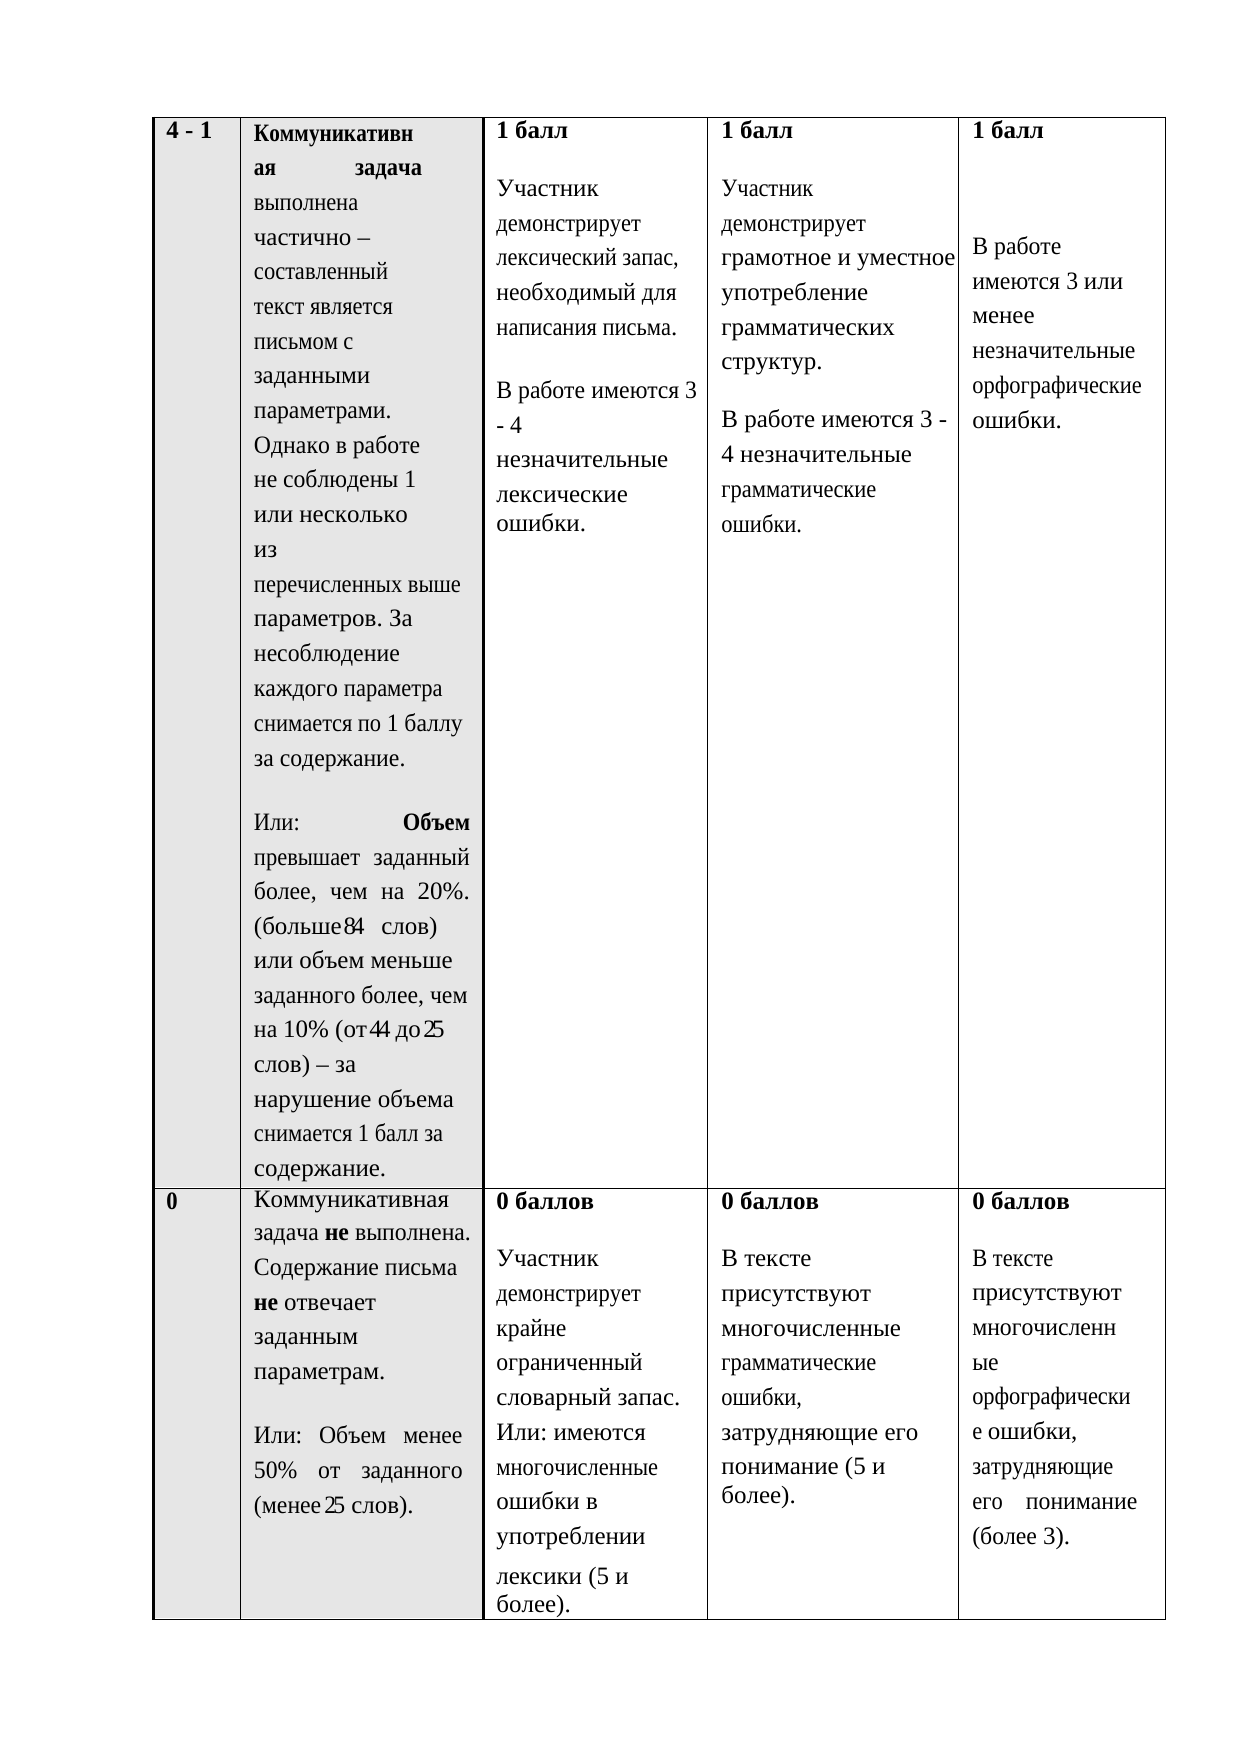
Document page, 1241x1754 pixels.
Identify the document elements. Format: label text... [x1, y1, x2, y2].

table_cell Коммуникативная задача не выполнена. Содержание письма не отвечает заданным параметрам. Или: Объем менее 50% от заданного (менее 25 слов). [241, 1189, 482, 1618]
table_header Коммуникативная задача выполнена частично – составленный текст является письмом с заданными параметрами. Однако в работе не соблюдены 1 или несколько из перечисленных выше параметров. За несоблюдение каждого параметра снимается по 1 баллу за содержание. Или: Объем превышает заданный более, чем на 20%. (больше 84 слов) или объем меньше заданного более, чем на 10% (от 44 до 25 слов) – за нарушение объема снимается 1 балл за содержание. [241, 118, 482, 1187]
table_cell 0 баллов Участник демонстрирует крайне ограниченный словарный запас. Или: имеются многочисленные ошибки в употреблении лексики (5 и более). [485, 1189, 707, 1618]
table_cell 0 баллов В тексте присутствуют многочисленные грамматические ошибки, затрудняющие его понимание (5 и более). [708, 1189, 958, 1618]
table_header 4 - 1 [155, 118, 240, 1187]
table_cell 0 [155, 1189, 240, 1618]
table_cell 0 баллов В тексте присутствуют многочисленные орфографические ошибки, затрудняющие его понимание (более 3). [959, 1189, 1165, 1618]
table_header 1 балл Участник демонстрирует грамотное и уместное употребление грамматических структур. В работе имеются 3 - 4 незначительные грамматические ошибки. [708, 118, 958, 1187]
table_header 1 балл В работе имеются 3 или менее незначительные орфографические ошибки. [959, 118, 1165, 1187]
table_header 1 балл Участник демонстрирует лексический запас, необходимый для написания письма. В работе имеются 3 - 4 незначительные лексические ошибки. [485, 118, 707, 1187]
